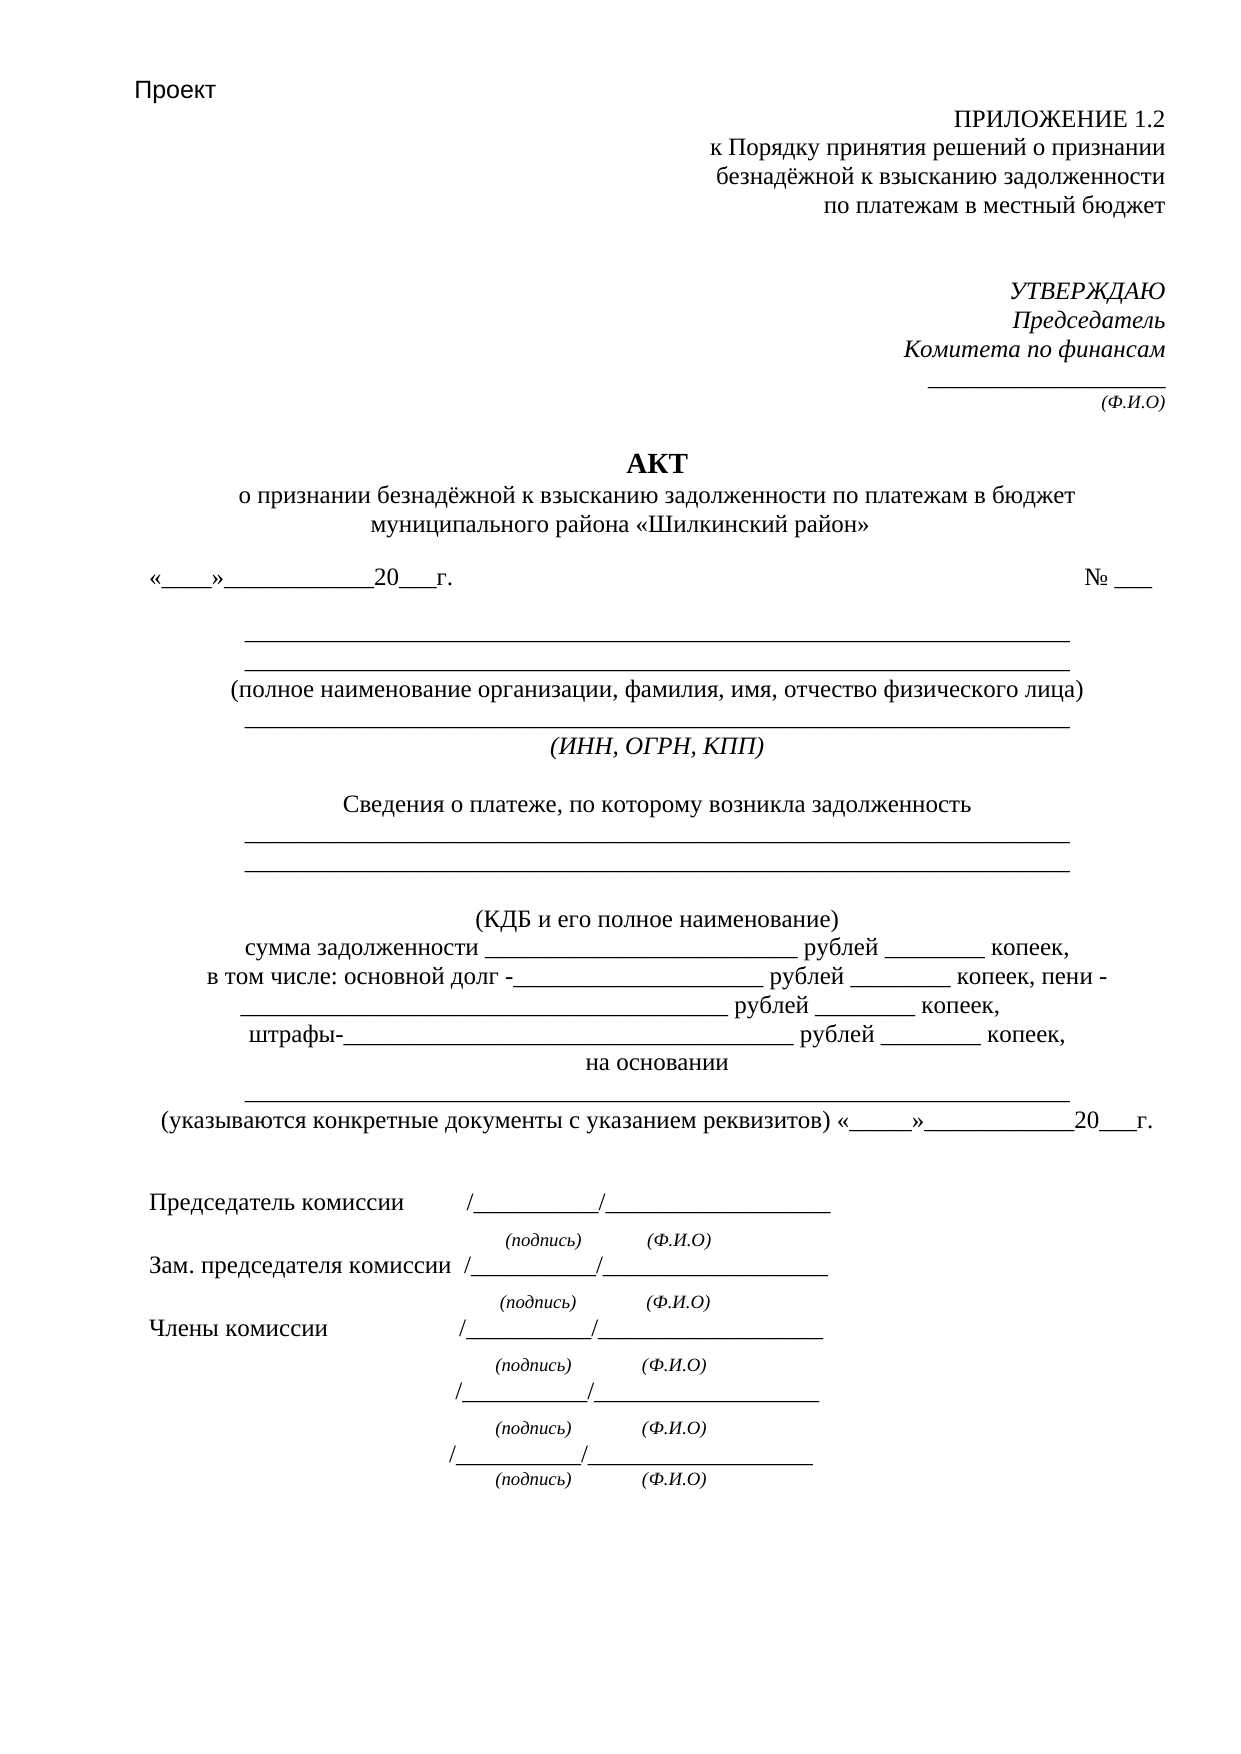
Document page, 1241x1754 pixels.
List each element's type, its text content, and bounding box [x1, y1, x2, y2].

text АКТ [75, 446, 1165, 480]
text Комитета по финансам [75, 334, 1165, 362]
text /__________/__________________ [75, 1439, 1165, 1467]
text (КДБ и его полное наименование) [75, 904, 1165, 932]
text Сведения о платеже, по которому возникла задолженность [75, 789, 1165, 817]
text сумма задолженности _________________________ рублей ________ копеек, [75, 932, 1165, 961]
text к Порядку принятия решений о признании [75, 132, 1165, 161]
text на основании [75, 1047, 1165, 1076]
text в том числе: основной долг -____________________ рублей ________ копеек, пени -_______________________________________ рублей ________ копеек, [75, 961, 1165, 1019]
text __________________________________________________________________ [75, 645, 1165, 674]
text Члены комиссии /__________/__________________ [75, 1313, 1165, 1342]
text Председатель комиссии /__________/__________________ [75, 1187, 1165, 1216]
text (полное наименование организации, фамилия, имя, отчество физического лица) [75, 674, 1165, 702]
text ___________________ [75, 362, 1165, 391]
text ПРИЛОЖЕНИЕ 1.2 [75, 104, 1165, 132]
text (подпись) (Ф.И.О) [75, 1291, 1165, 1313]
text о признании безнадёжной к взысканию задолженности по платежам в бюджет муниципального района «Шилкинский район» [75, 480, 1165, 537]
text «____»____________20___г. № ___ [75, 562, 1165, 591]
text Зам. председателя комиссии /__________/__________________ [75, 1250, 1165, 1279]
text (ИНН, ОГРН, КПП) [75, 731, 1165, 760]
text __________________________________________________________________ [75, 846, 1165, 875]
text __________________________________________________________________ [75, 616, 1165, 645]
text безнадёжной к взысканию задолженности [75, 161, 1165, 190]
text __________________________________________________________________ [75, 702, 1165, 731]
text /__________/__________________ [75, 1376, 1165, 1404]
text (указываются конкретные документы с указанием реквизитов) «_____»____________20___г. [75, 1105, 1165, 1134]
text __________________________________________________________________ [75, 817, 1165, 846]
text штрафы-____________________________________ рублей ________ копеек, [75, 1019, 1165, 1047]
text по платежам в местный бюджет [75, 190, 1165, 219]
text (подпись) (Ф.И.О) [75, 1229, 1165, 1250]
text (подпись) (Ф.И.О) [75, 1354, 1165, 1376]
text (подпись) (Ф.И.О) [75, 1417, 1165, 1439]
text (Ф.И.О) [75, 391, 1165, 413]
text __________________________________________________________________ [75, 1076, 1165, 1105]
text Председатель [75, 305, 1165, 334]
text (подпись) (Ф.И.О) [75, 1467, 1165, 1489]
text УТВЕРЖДАЮ [75, 276, 1165, 305]
